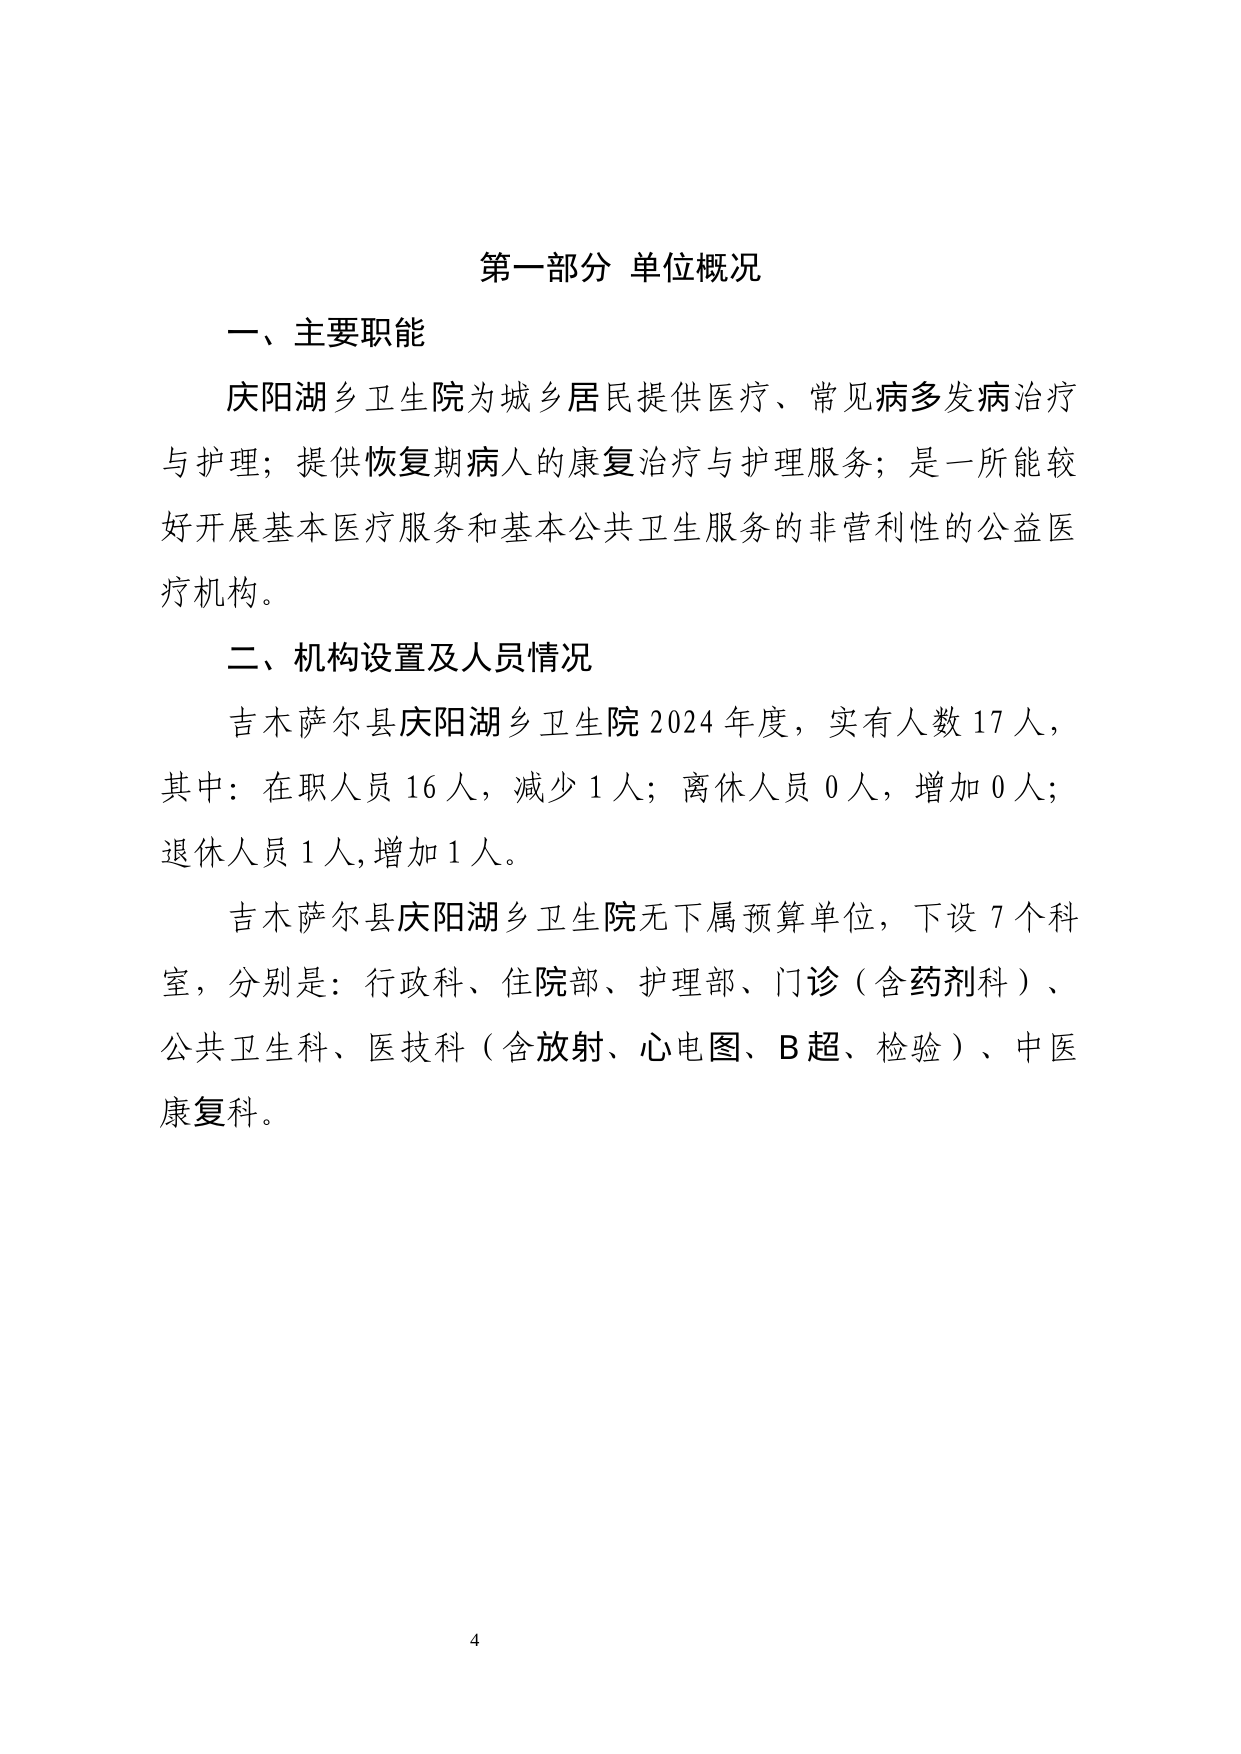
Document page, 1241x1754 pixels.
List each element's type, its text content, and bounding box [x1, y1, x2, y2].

text 一、主要职能 [159, 298, 1081, 363]
text 第一部分 单位概况 [159, 233, 1081, 298]
text 吉木萨尔县庆阳湖乡卫生院2024年度，实有人数17人，其中：在职人员16人，减少1人；离休人员0人，增加0人；退休人员1人,增加1人。 [159, 688, 1081, 883]
text 庆阳湖乡卫生院为城乡居民提供医疗、常见病多发病治疗与护理；提供恢复期病人的康复治疗与护理服务；是一所能较好开展基本医疗服务和基本公共卫生服务的非营利性的公益医疗机构。 [159, 363, 1081, 623]
text 二、机构设置及人员情况 [159, 623, 1081, 688]
text 吉木萨尔县庆阳湖乡卫生院无下属预算单位，下设7个科室，分别是：行政科、住院部、护理部、门诊（含药剂科）、公共卫生科、医技科（含放射、心电图、B超、检验）、中医康复科。 [159, 883, 1081, 1143]
